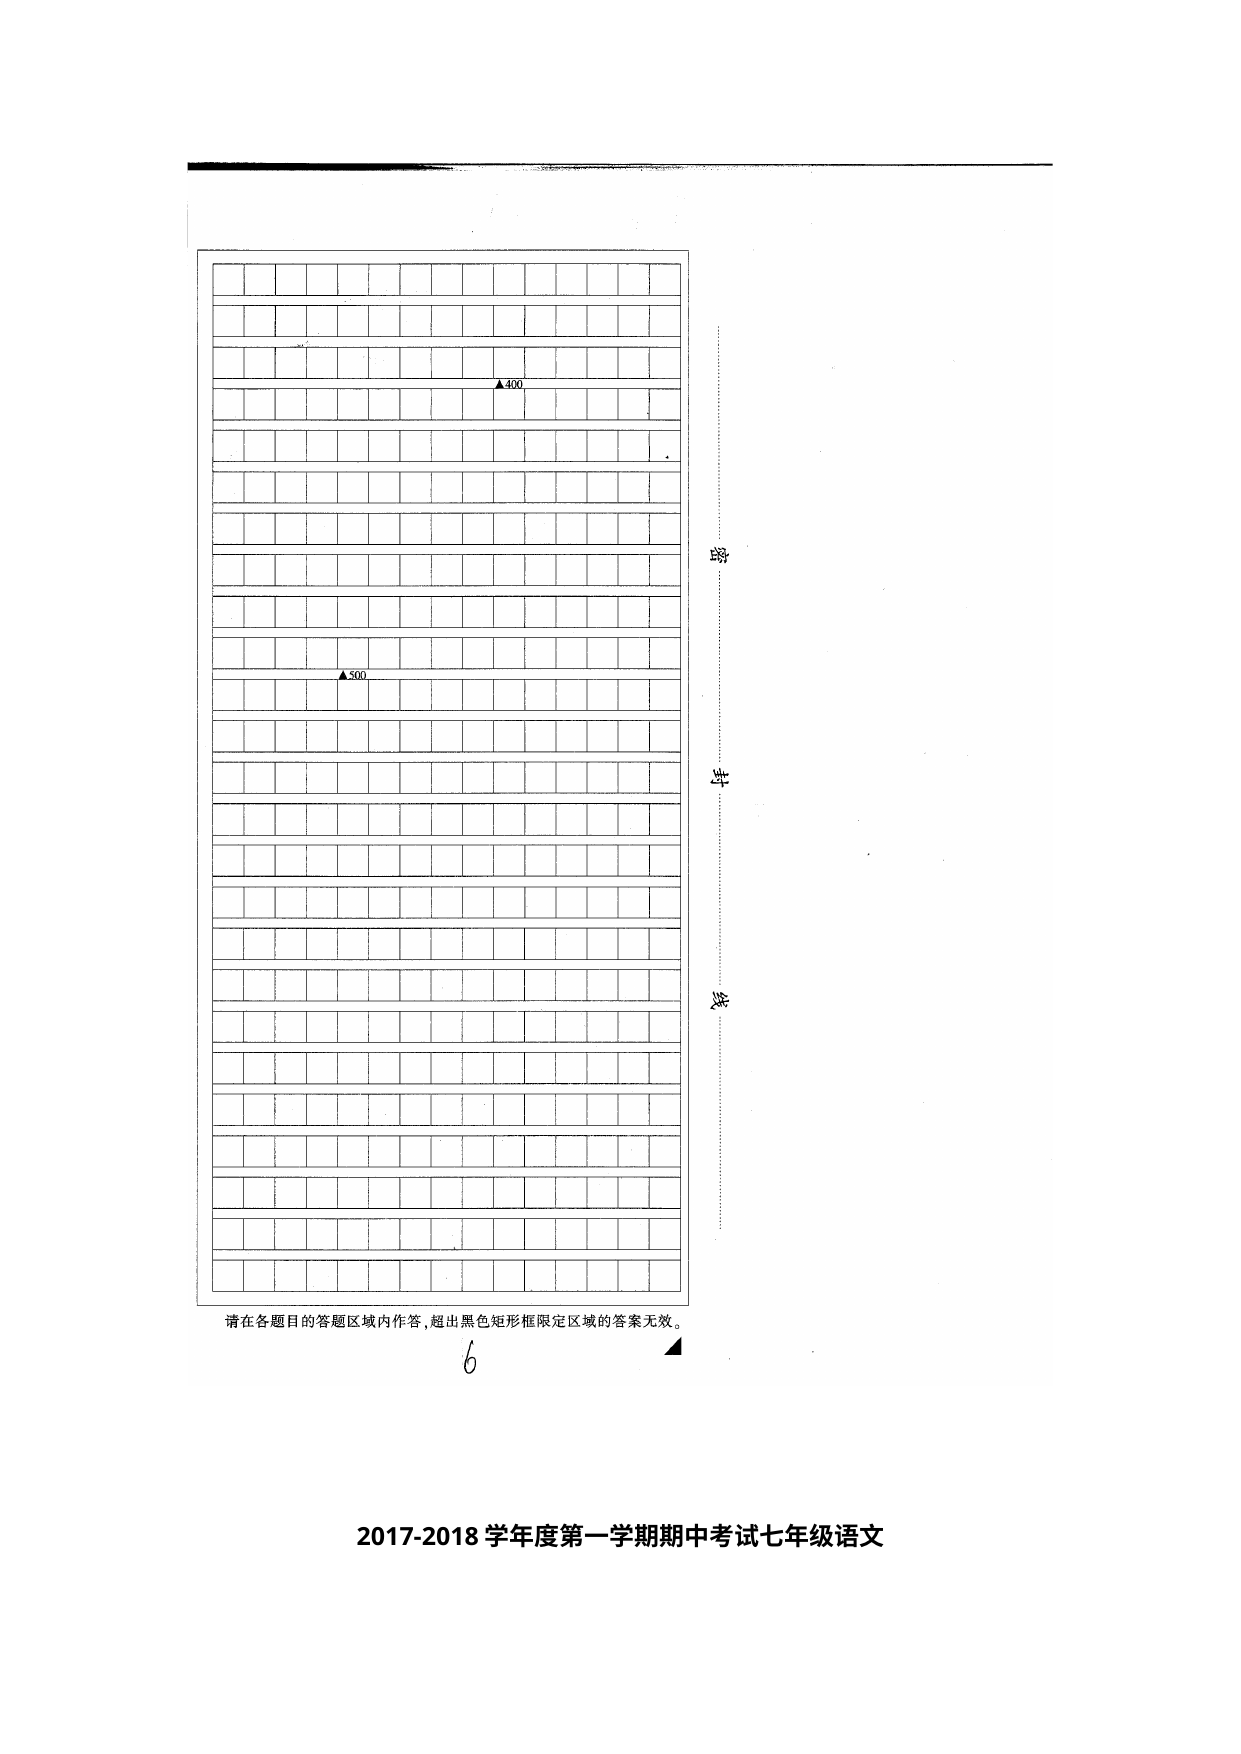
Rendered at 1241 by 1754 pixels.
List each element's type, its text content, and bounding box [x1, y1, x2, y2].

picture [187, 162, 1053, 1386]
text 2017-2018学年度第一学期期中考试七年级语文 [187, 1502, 1053, 1567]
